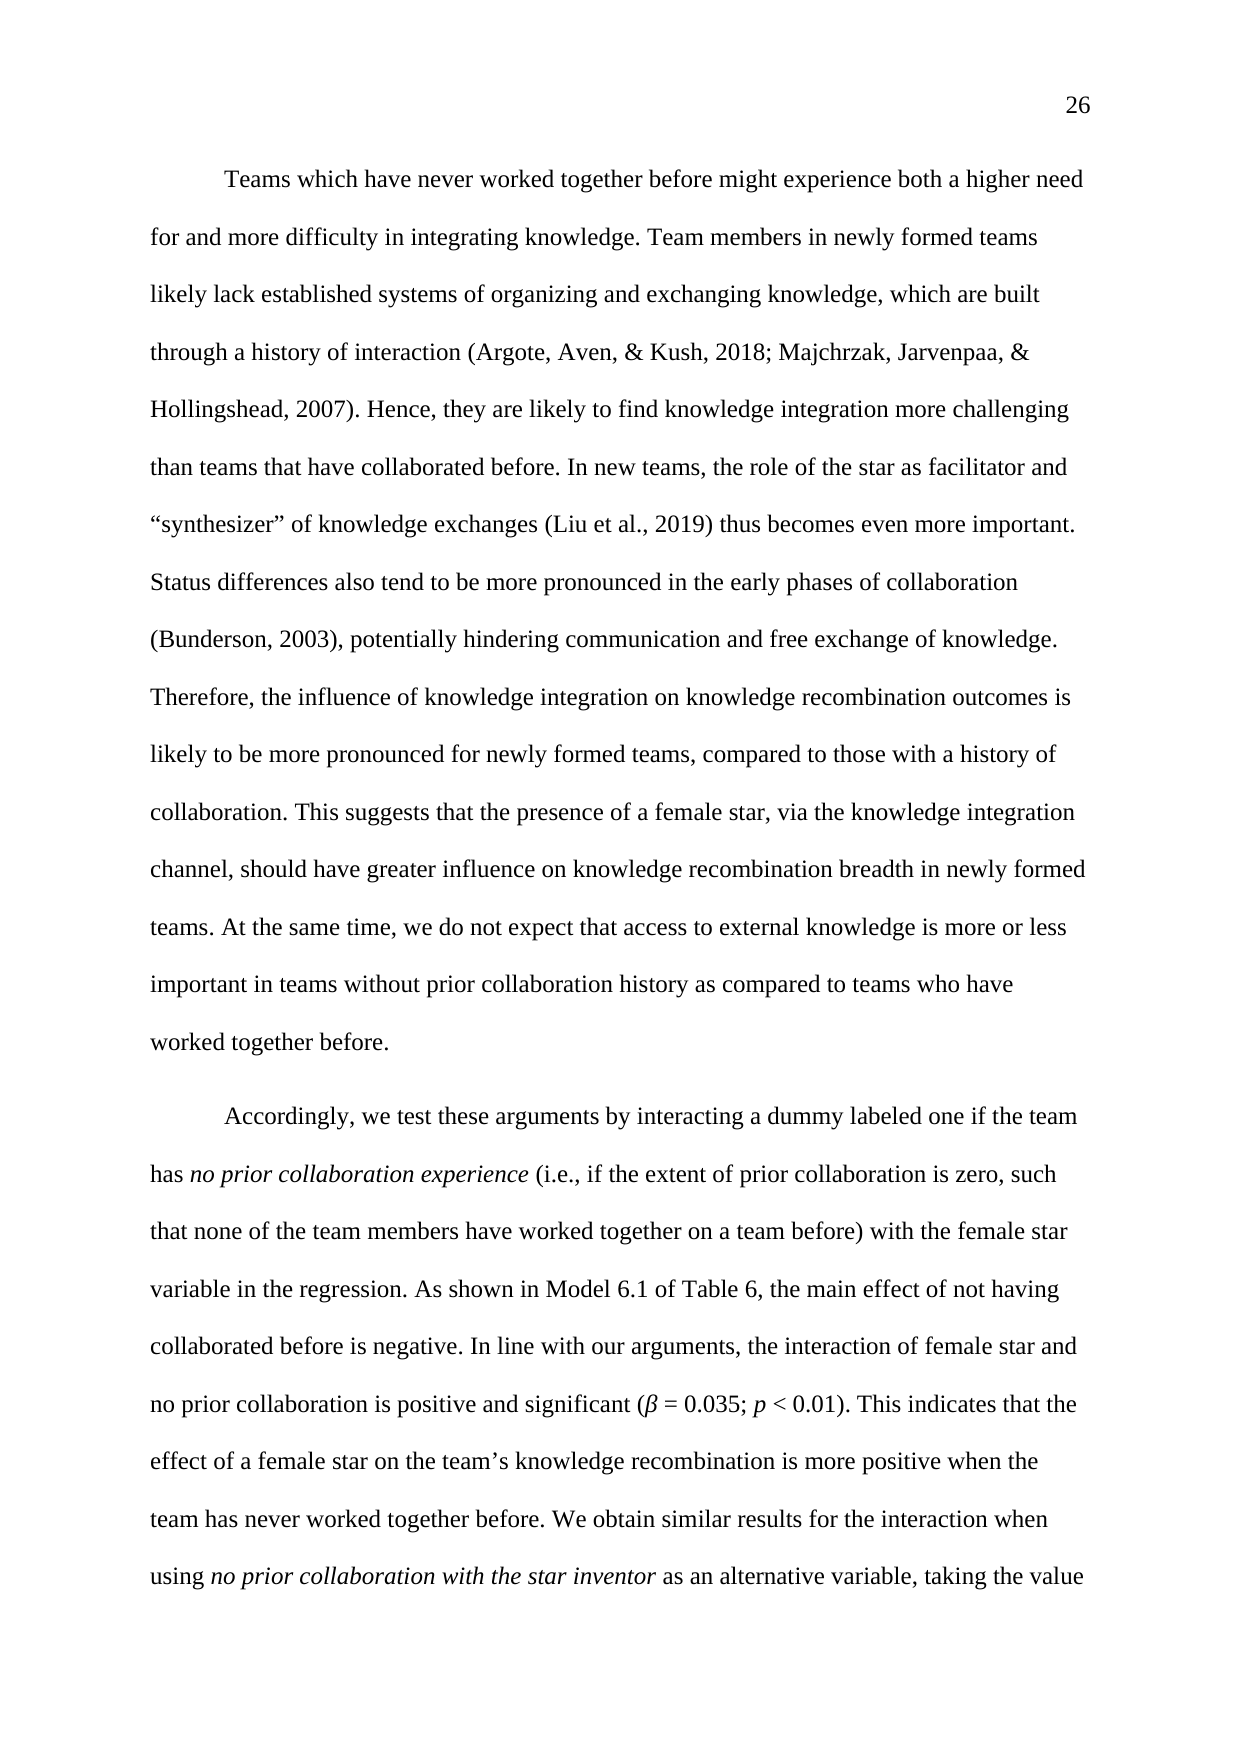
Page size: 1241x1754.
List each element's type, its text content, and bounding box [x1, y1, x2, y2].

text Teams which have never worked together before might experience both a higher need for and more difficulty in integrating knowledge. Team members in newly formed teams likely lack established systems of organizing and exchanging knowledge, which are built through a history of interaction (Argote, Aven, & Kush, 2018; Majchrzak, Jarvenpaa, & Hollingshead, 2007). Hence, they are likely to find knowledge integration more challenging than teams that have collaborated before. In new teams, the role of the star as facilitator and “synthesizer” of knowledge exchanges (Liu et al., 2019) thus becomes even more important. Status differences also tend to be more pronounced in the early phases of collaboration (Bunderson, 2003), potentially hindering communication and free exchange of knowledge. Therefore, the influence of knowledge integration on knowledge recombination outcomes is likely to be more pronounced for newly formed teams, compared to those with a history of collaboration. This suggests that the presence of a female star, via the knowledge integration channel, should have greater influence on knowledge recombination breadth in newly formed teams. At the same time, we do not expect that access to external knowledge is more or less important in teams without prior collaboration history as compared to teams who have worked together before. [150, 164, 1090, 1056]
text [150, 1101, 1090, 1590]
